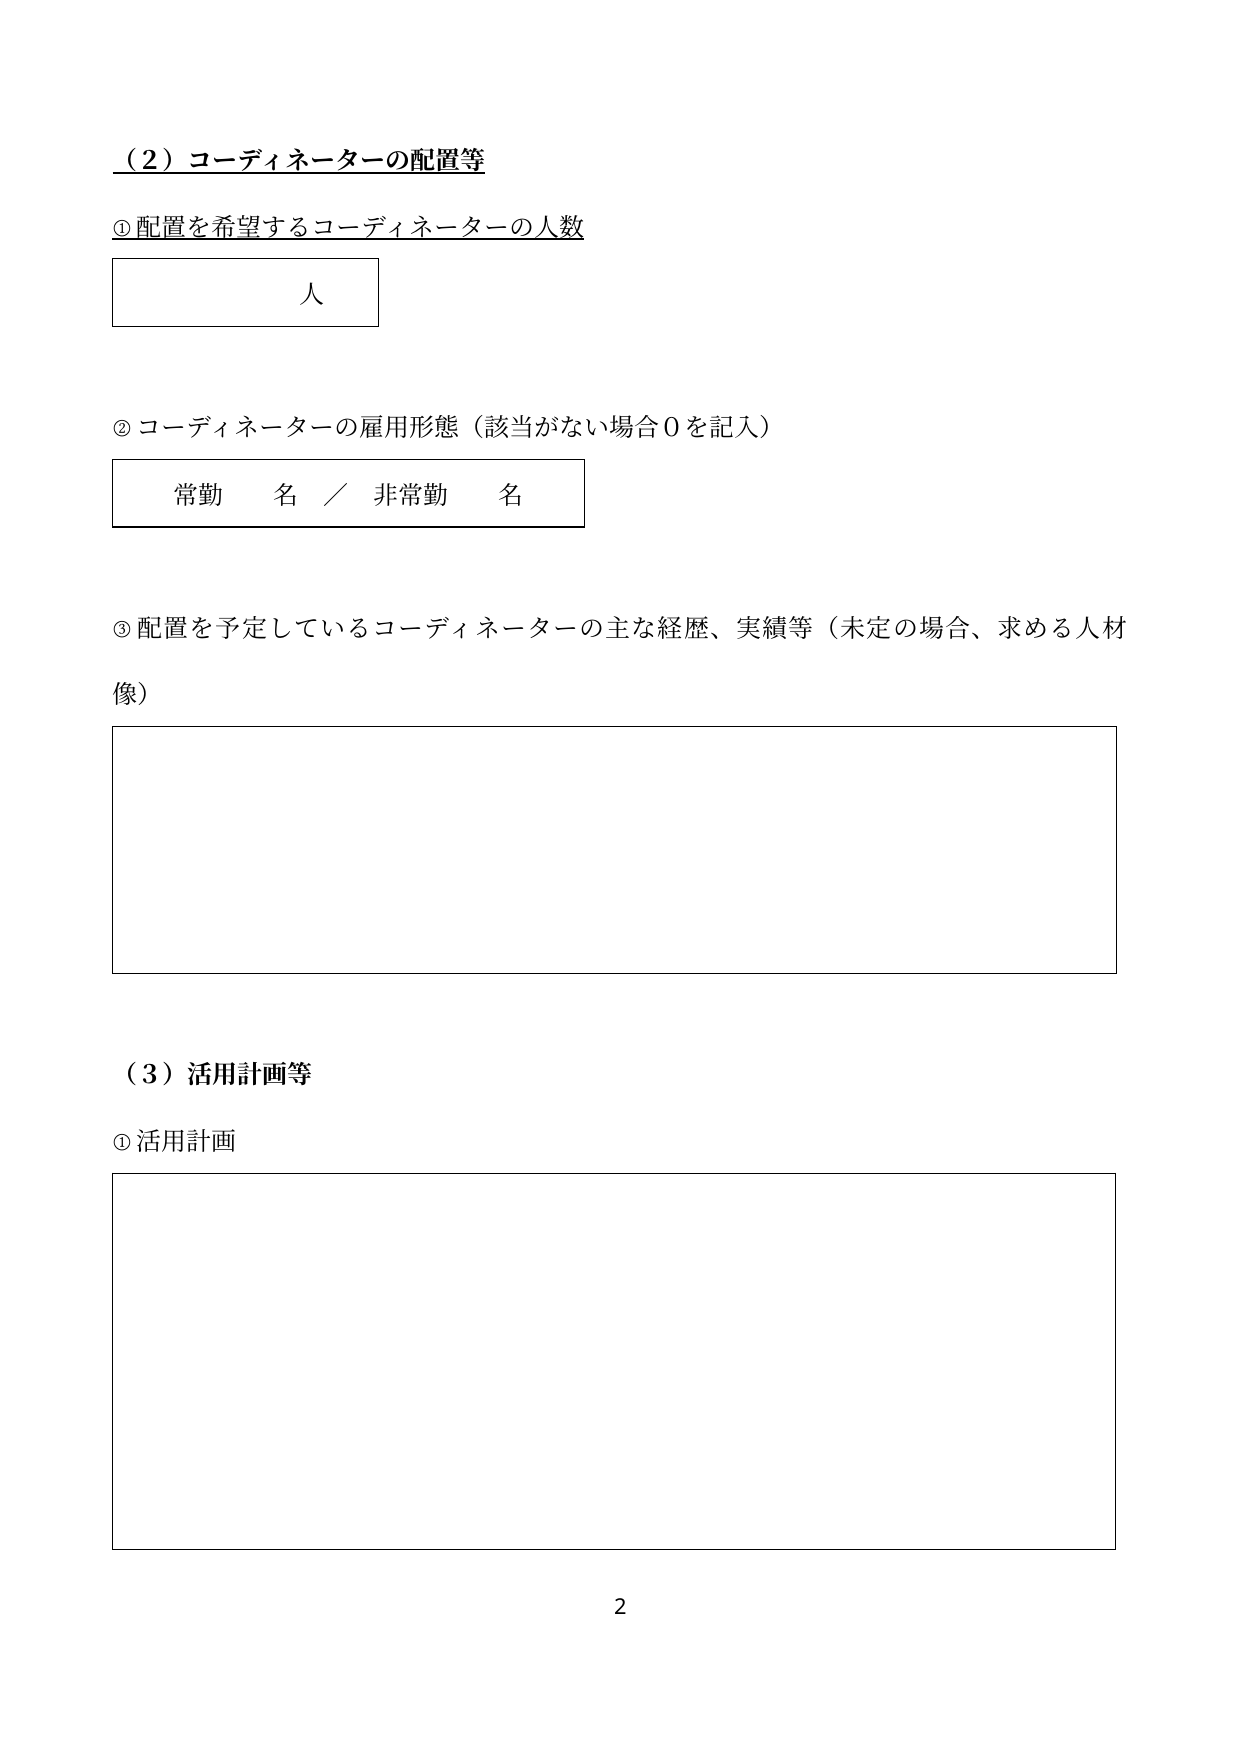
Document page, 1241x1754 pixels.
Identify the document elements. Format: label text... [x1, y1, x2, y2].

text ①配置を希望するコーディネーターの人数 [112, 192, 1128, 258]
text （２）コーディネーターの配置等 [112, 126, 1128, 192]
table_header 常勤 名 ／ 非常勤 名 [113, 460, 584, 526]
text ③配置を予定しているコーディネーターの主な経歴、実績等（未定の場合、求める人材像） [112, 594, 1128, 726]
table_header [113, 727, 1116, 973]
text ②コーディネーターの雇用形態（該当がない場合０を記入） [112, 393, 1128, 459]
text （３）活用計画等 [112, 1040, 1128, 1106]
table_header [113, 1174, 1115, 1549]
table_header 人 [113, 259, 378, 326]
text ①活用計画 [112, 1106, 1128, 1173]
